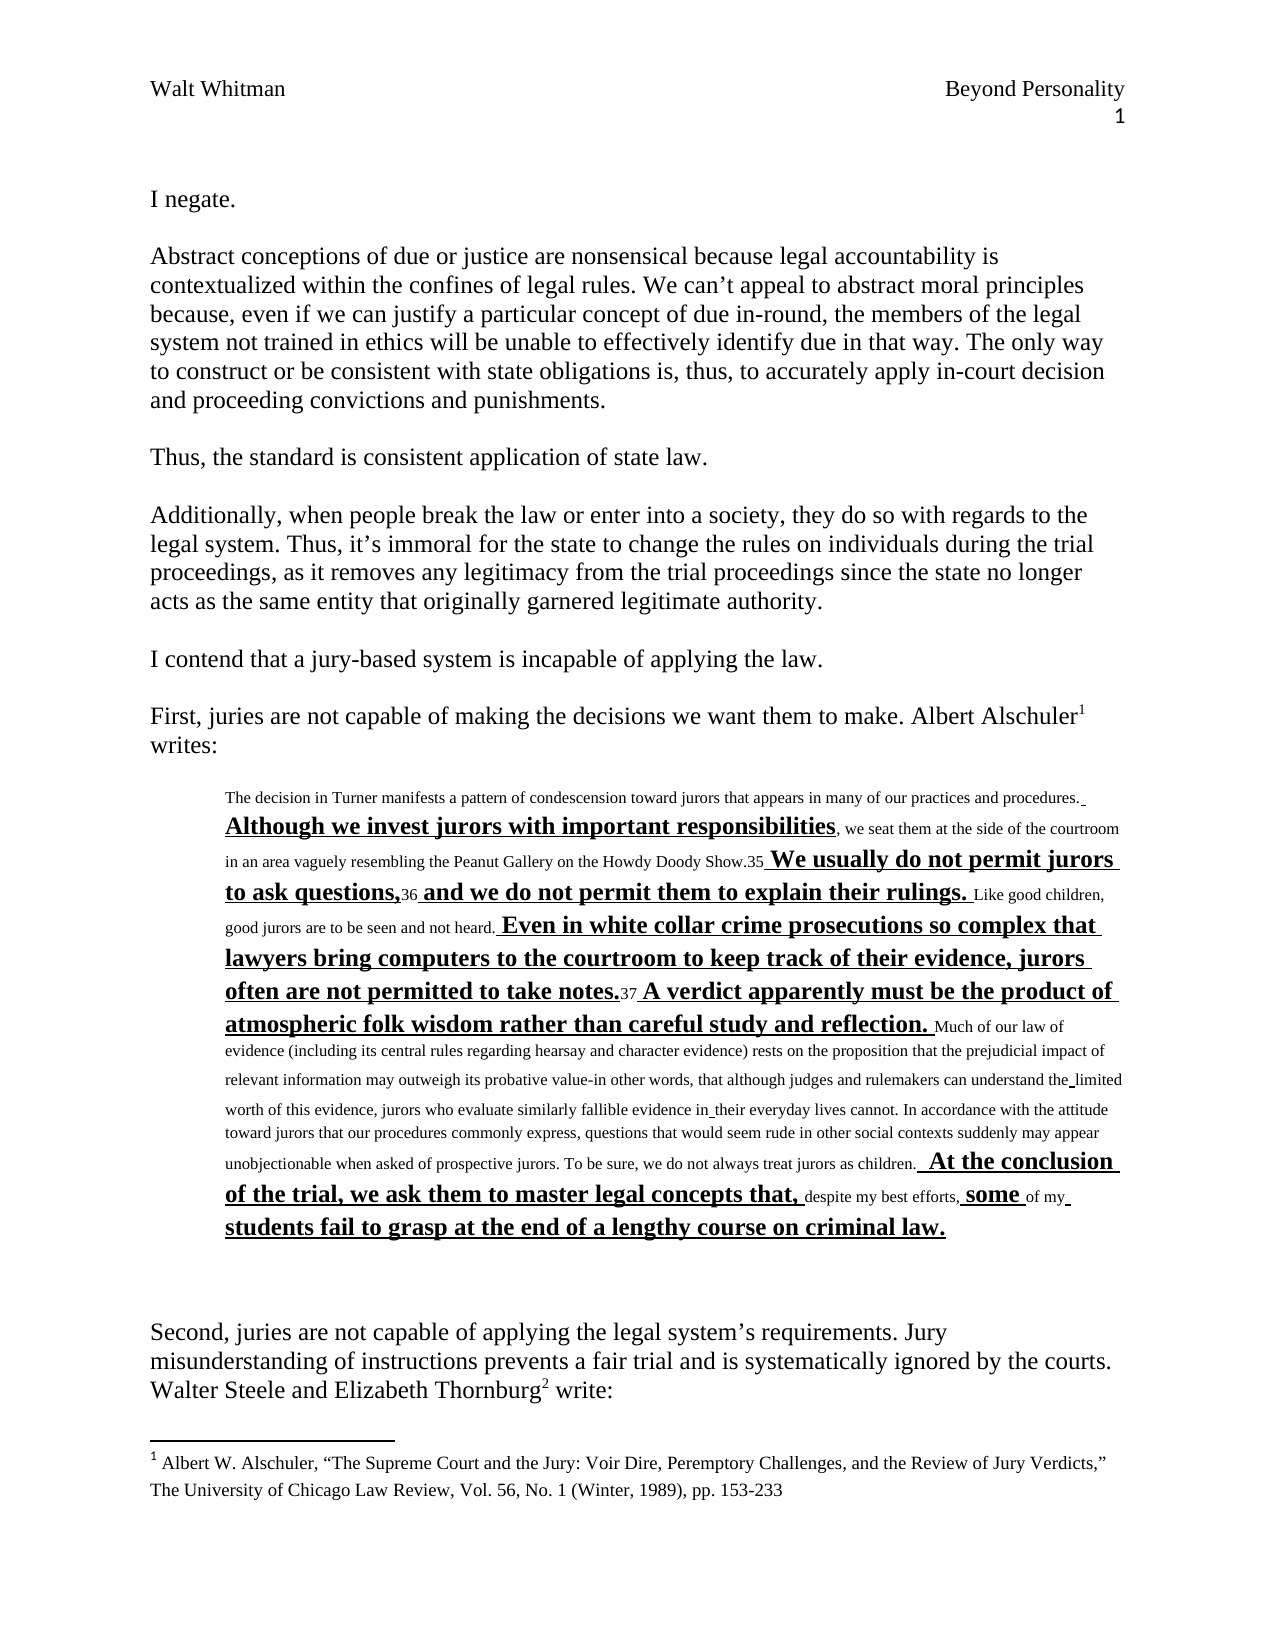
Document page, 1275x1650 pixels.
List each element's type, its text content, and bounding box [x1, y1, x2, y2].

text Second, juries are not capable of applying the legal system’s requirements. Jury misunderstanding of instructions prevents a fair trial and is systematically ignored by the courts. Walter Steele and Elizabeth Thornburg write: [150, 1317, 1125, 1404]
text First, juries are not capable of making the decisions we want them to make. Albert Alschuler writes: [150, 701, 1125, 759]
text Thus, the standard is consistent application of state law. [150, 442, 1125, 471]
text I negate. [150, 184, 1125, 212]
text Additionally, when people break the law or enter into a society, they do so with regards to the legal system. Thus, it’s immoral for the state to change the rules on individuals during the trial proceedings, as it removes any legitimacy from the trial proceedings since the state no longer acts as the same entity that originally garnered legitimate authority. [150, 500, 1125, 615]
text I contend that a jury-based system is incapable of applying the law. [150, 644, 1125, 672]
text The decision in Turner manifests a pattern of condescension toward jurors that appears in many of our practices and procedures. Although we invest jurors with important responsibilities, we seat them at the side of the courtroom in an area vaguely resembling the Peanut Gallery on the Howdy Doody Show.35 We usually do not permit jurors to ask questions,36 and we do not permit them to explain their rulings. Like good children, good jurors are to be seen and not heard. Even in white collar crime prosecutions so complex that lawyers bring computers to the courtroom to keep track of their evidence, jurors often are not permitted to take notes.37 A verdict apparently must be the product of atmospheric folk wisdom rather than careful study and reflection. Much of our law of evidence (including its central rules regarding hearsay and character evidence) rests on the proposition that the prejudicial impact of relevant information may outweigh its probative value-in other words, that although judges and rulemakers can understand the limited worth of this evidence, jurors who evaluate similarly fallible evidence in their everyday lives cannot. In accordance with the attitude toward jurors that our procedures commonly express, questions that would seem rude in other social contexts suddenly may appear unobjectionable when asked of prospective jurors. To be sure, we do not always treat jurors as children. At the conclusion of the trial, we ask them to master legal concepts that, despite my best efforts, some of my students fail to grasp at the end of a lengthy course on criminal law. [225, 787, 1125, 1241]
text Abstract conceptions of due or justice are nonsensical because legal accountability is contextualized within the confines of legal rules. We can’t appeal to abstract moral principles because, even if we can justify a particular concept of due in-round, the members of the legal system not trained in ethics will be unable to effectively identify due in that way. The only way to construct or be consistent with state obligations is, thus, to accurately apply in-court decision and proceeding convictions and punishments. [150, 241, 1125, 414]
